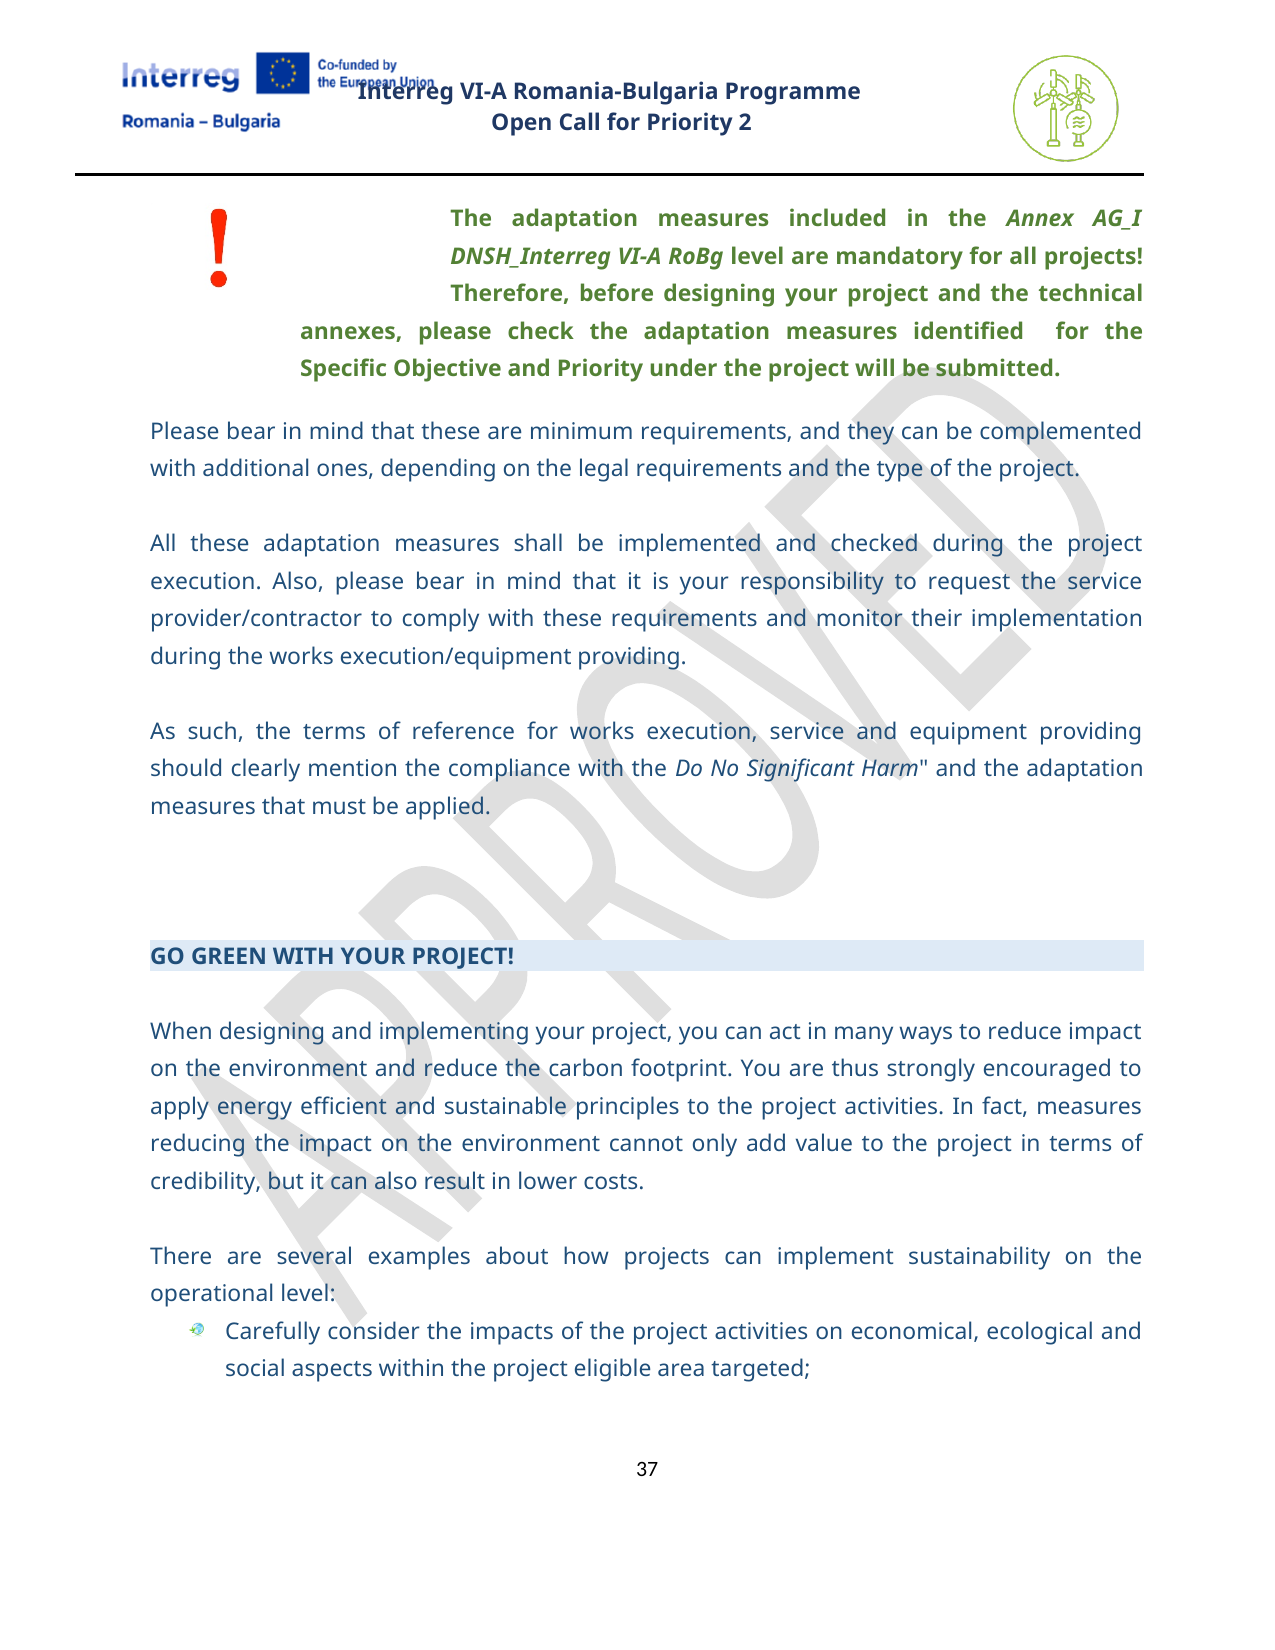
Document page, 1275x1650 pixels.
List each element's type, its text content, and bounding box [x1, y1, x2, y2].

text There are several examples about how projects can implement sustainability on the operational level: [150, 1240, 1144, 1308]
picture [1012, 54, 1119, 162]
picture [150, 203, 282, 288]
text Please bear in mind that these are minimum requirements, and they can be complemented with additional ones, depending on the legal requirements and the type of the project. [150, 415, 1144, 483]
text The adaptation measures included in the Annex AG_I DNSH_Interreg VI-A RoBg level are mandatory for all projects! Therefore, before designing your project and the technical annexes, please check the adaptation measures identified for the Specific Objective and Priority under the project will be submitted. [300, 202, 1144, 383]
list Carefully consider the impacts of the project activities on economical, ecological and social aspects within the project eligible area targeted; [187, 1315, 1144, 1383]
text As such, the terms of reference for works execution, service and equipment providing should clearly mention the compliance with the Do No Significant Harm" and the adaptation measures that must be applied. [150, 715, 1144, 821]
picture [121, 49, 435, 139]
text GO GREEN WITH YOUR PROJECT! [150, 940, 1144, 971]
text When designing and implementing your project, you can act in many ways to reduce impact on the environment and reduce the carbon footprint. You are thus strongly encouraged to apply energy efficient and sustainable principles to the project activities. In fact, measures reducing the impact on the environment cannot only add value to the project in terms of credibility, but it can also result in lower costs. [150, 1015, 1144, 1196]
picture [188, 1322, 204, 1340]
text All these adaptation measures shall be implemented and checked during the project execution. Also, please bear in mind that it is your responsibility to request the service provider/contractor to comply with these requirements and monitor their implementation during the works execution/equipment providing. [150, 527, 1144, 671]
